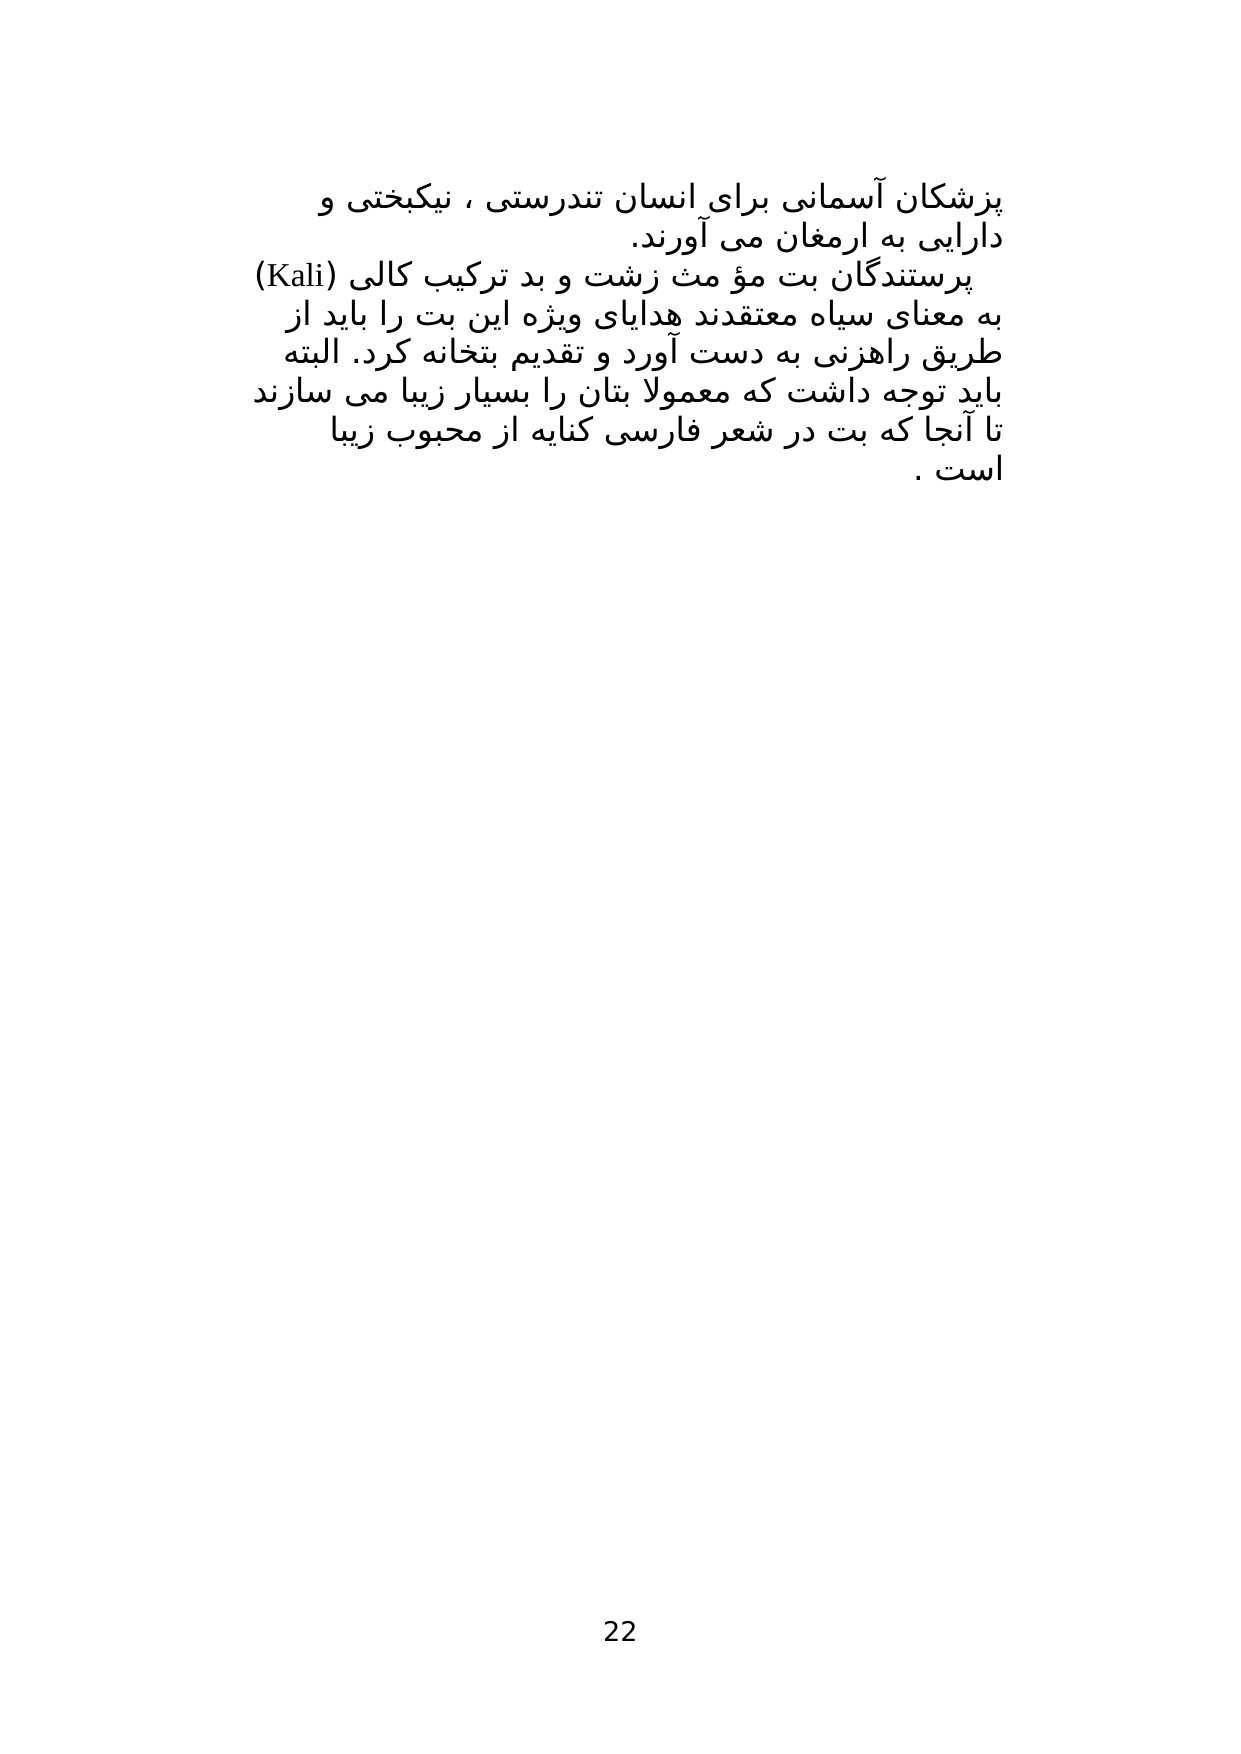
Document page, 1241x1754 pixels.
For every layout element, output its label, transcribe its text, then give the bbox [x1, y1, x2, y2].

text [236, 177, 1004, 255]
text پرستندگان بت مؤ مث زشت و بد تركيب كالى (Kali) به معناى سياه معتقدند هداياى ويژه اين بت را بايد از طريق راهزنى به دست آورد و تقديم بتخانه كرد. البته بايد توجه داشت كه معمولا بتان را بسيار زيبا مى سازند تا آنجا كه بت در شعر فارسى كنايه از محبوب زيبا است . [236, 255, 1004, 488]
